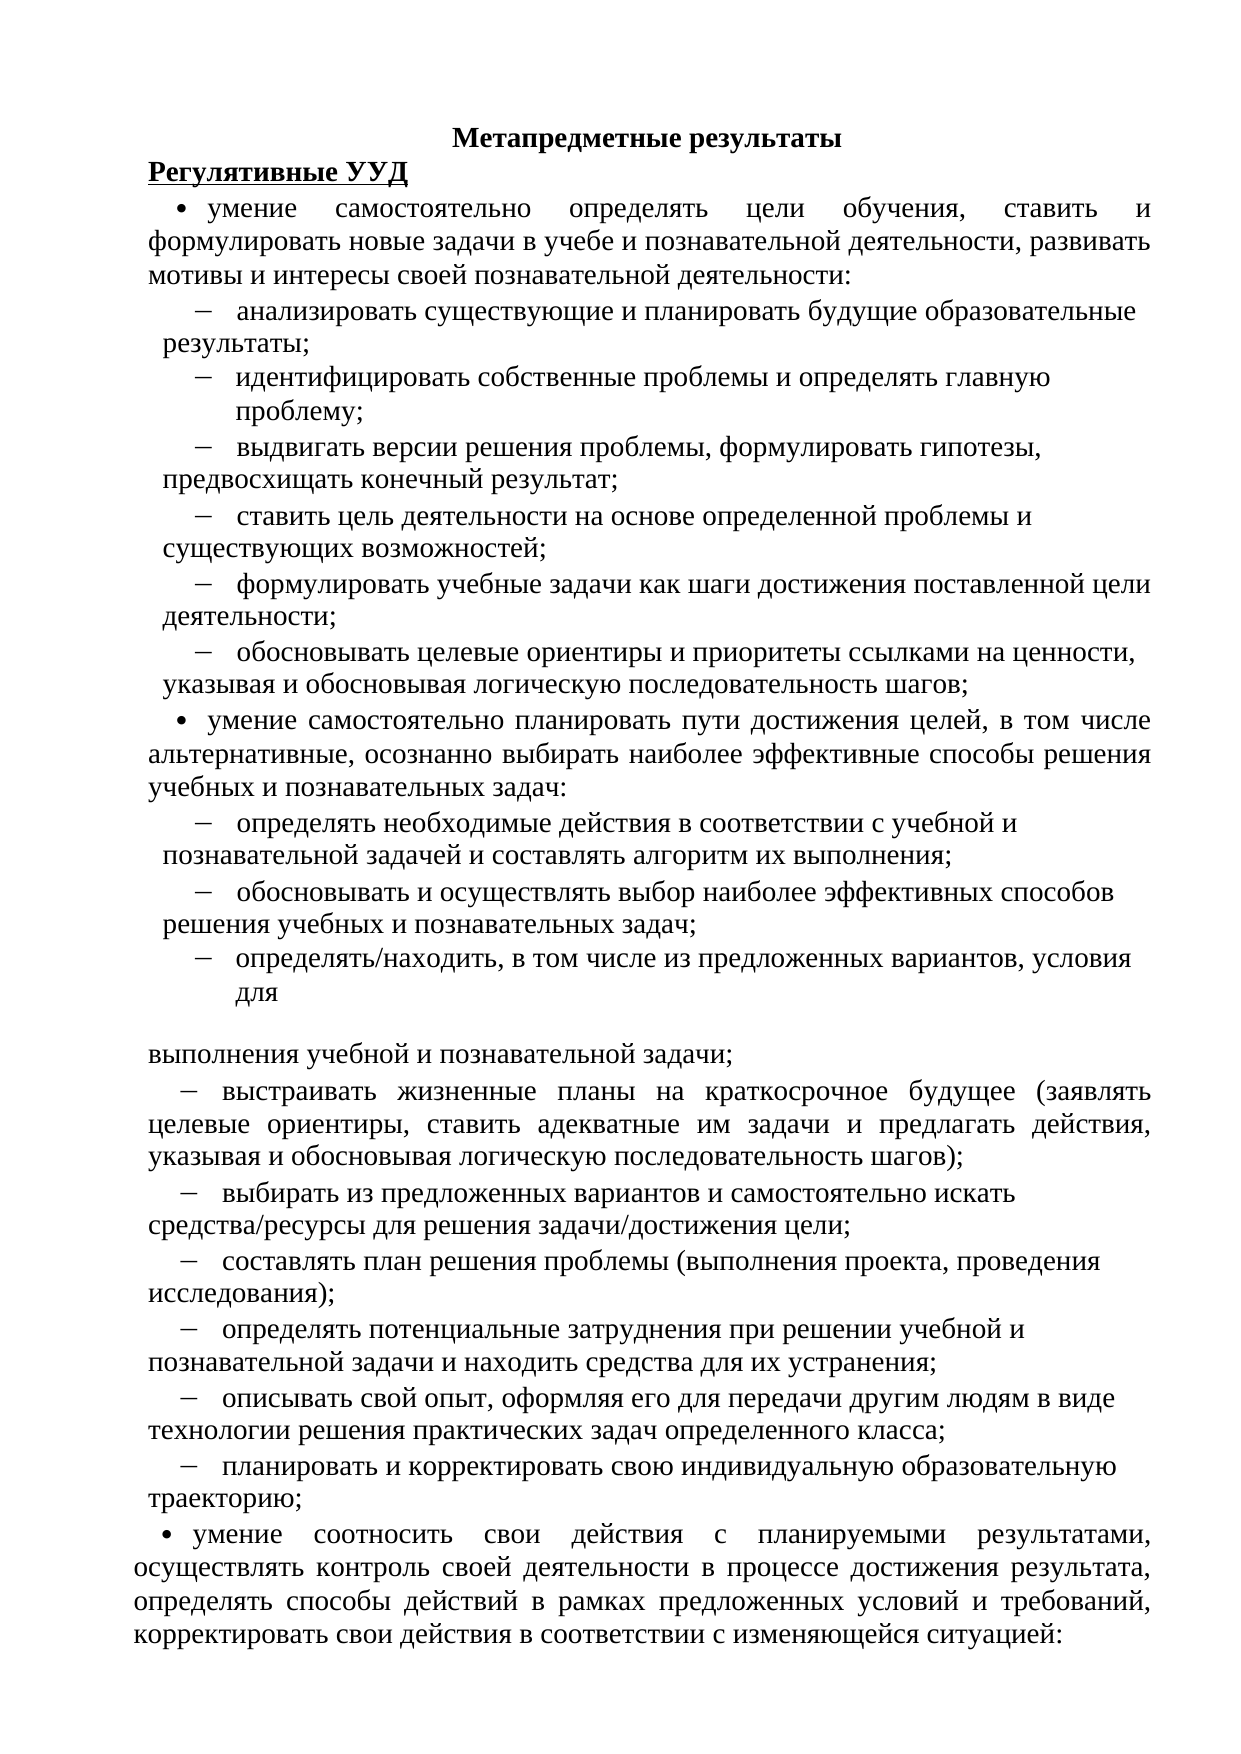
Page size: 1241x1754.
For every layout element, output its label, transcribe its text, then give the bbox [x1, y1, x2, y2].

list формулировать учебные задачи как шаги достижения поставленной цели деятельности; [162, 568, 1152, 632]
list умение соотносить свои действия с планируемыми результатами, осуществлять контроль своей деятельности в процессе достижения результата, определять способы действий в рамках предложенных условий и требований, корректировать свои действия в соответствии с изменяющейся ситуацией: [133, 1516, 1152, 1650]
text выполнения учебной и познавательной задачи; [148, 1036, 1152, 1070]
list выбирать из предложенных вариантов и самостоятельно искать средства/ресурсы для решения задачи/достижения цели; [148, 1177, 1152, 1241]
list умение самостоятельно планировать пути достижения целей, в том числе альтернативные, осознанно выбирать наиболее эффективные способы решения учебных и познавательных задач: [148, 702, 1152, 803]
text Метапредметные результаты [148, 120, 1146, 154]
text Регулятивные УУД [148, 154, 1152, 188]
list умение самостоятельно определять цели обучения, ставить и формулировать новые задачи в учебе и познавательной деятельности, развивать мотивы и интересы своей познавательной деятельности: [148, 190, 1152, 290]
list описывать свой опыт, оформляя его для передачи другим людям в виде технологии решения практических задач определенного класса; [148, 1382, 1152, 1446]
list выдвигать версии решения проблемы, формулировать гипотезы, предвосхищать конечный результат; [162, 431, 1152, 495]
list обосновывать целевые ориентиры и приоритеты ссылками на ценности, указывая и обосновывая логическую последовательность шагов; [162, 636, 1146, 700]
list выстраивать жизненные планы на краткосрочное будущее (заявлять целевые ориентиры, ставить адекватные им задачи и предлагать действия, указывая и обосновывая логическую последовательность шагов); [148, 1074, 1152, 1172]
list ставить цель деятельности на основе определенной проблемы и существующих возможностей; [162, 499, 1152, 563]
list идентифицировать собственные проблемы и определять главную проблему; [192, 359, 1152, 427]
list определять/находить, в том числе из предложенных вариантов, условия для [192, 940, 1152, 1008]
list определять потенциальные затруднения при решении учебной и познавательной задачи и находить средства для их устранения; [148, 1313, 1152, 1377]
list планировать и корректировать свою индивидуальную образовательную траекторию; [148, 1450, 1152, 1514]
list анализировать существующие и планировать будущие образовательные результаты; [162, 295, 1152, 358]
list обосновывать и осуществлять выбор наиболее эффективных способов решения учебных и познавательных задач; [162, 876, 1152, 939]
list составлять план решения проблемы (выполнения проекта, проведения исследования); [148, 1245, 1152, 1309]
list определять необходимые действия в соответствии с учебной и познавательной задачей и составлять алгоритм их выполнения; [162, 807, 1152, 871]
